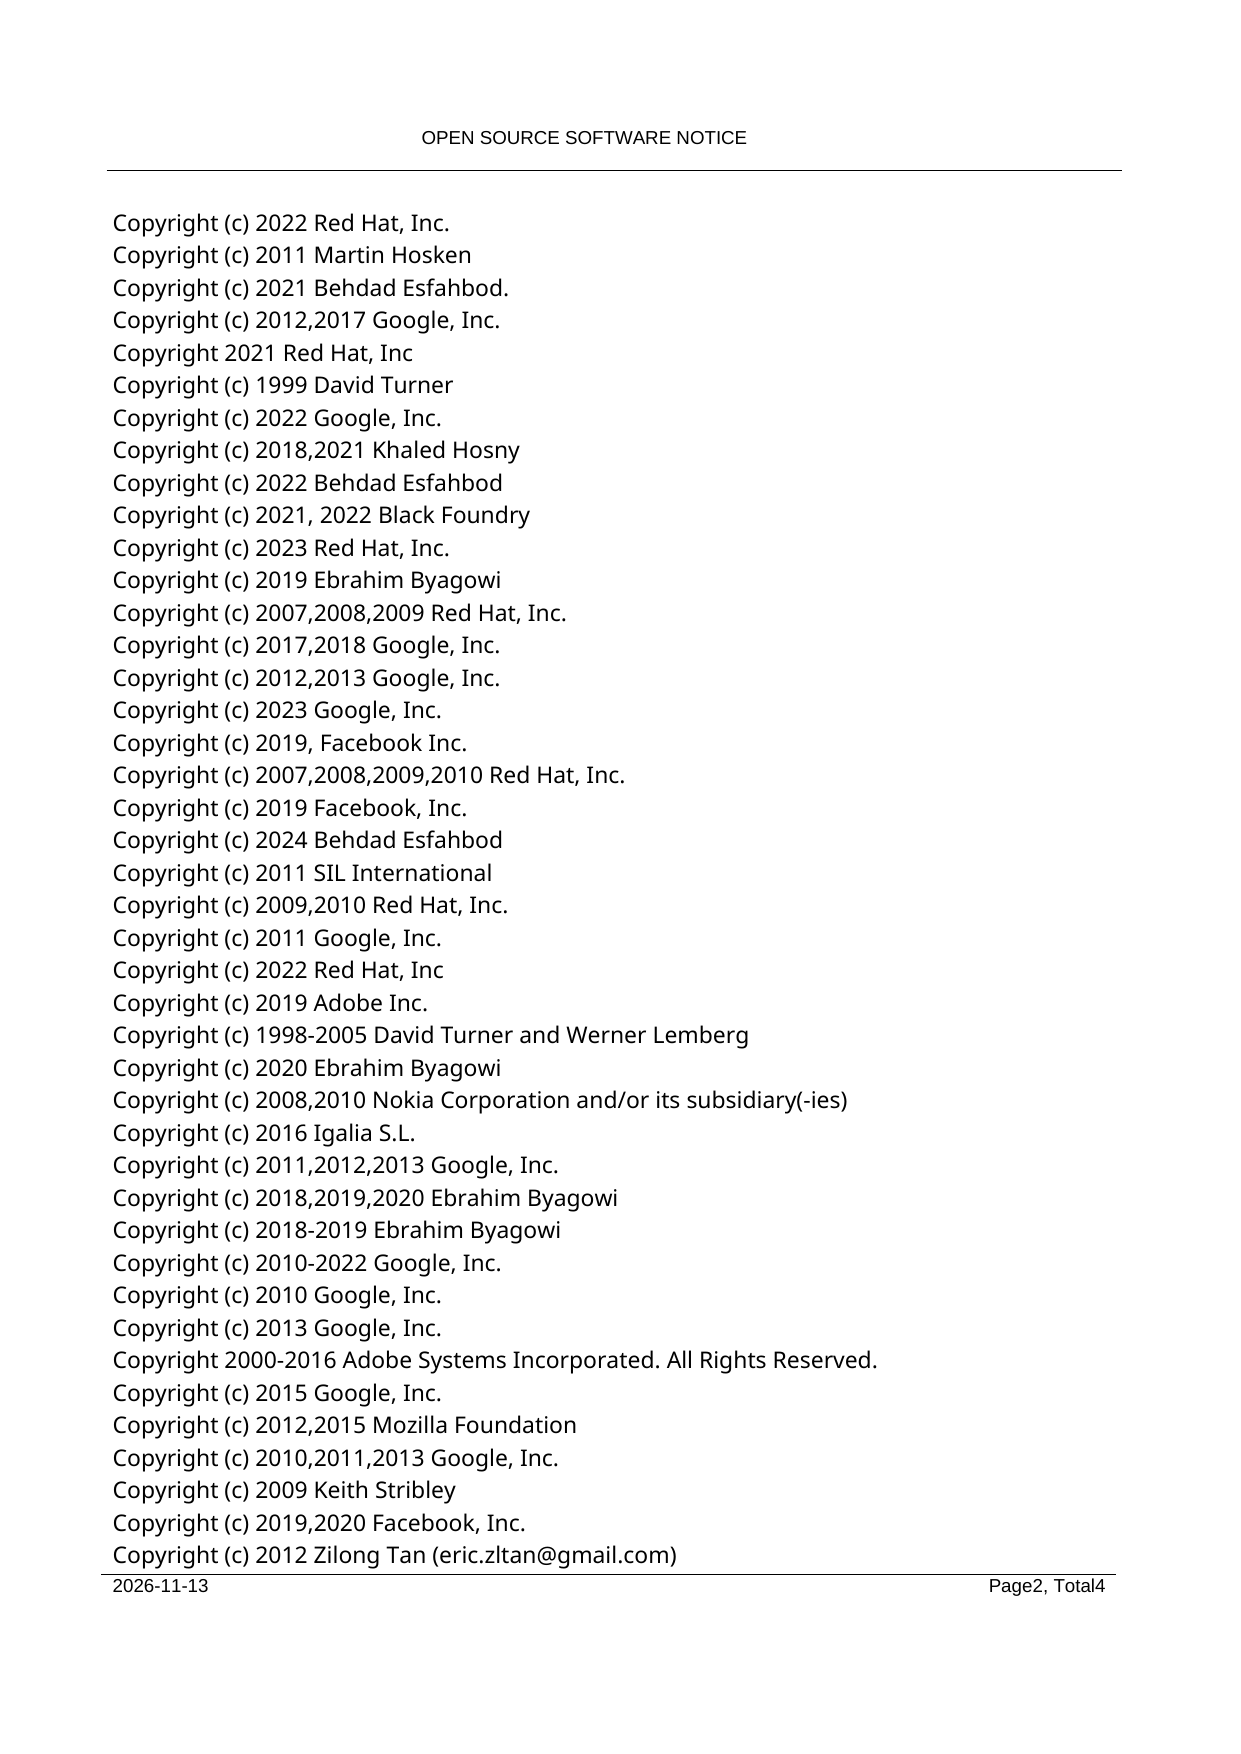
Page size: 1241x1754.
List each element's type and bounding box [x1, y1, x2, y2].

text [112, 206, 1128, 1571]
